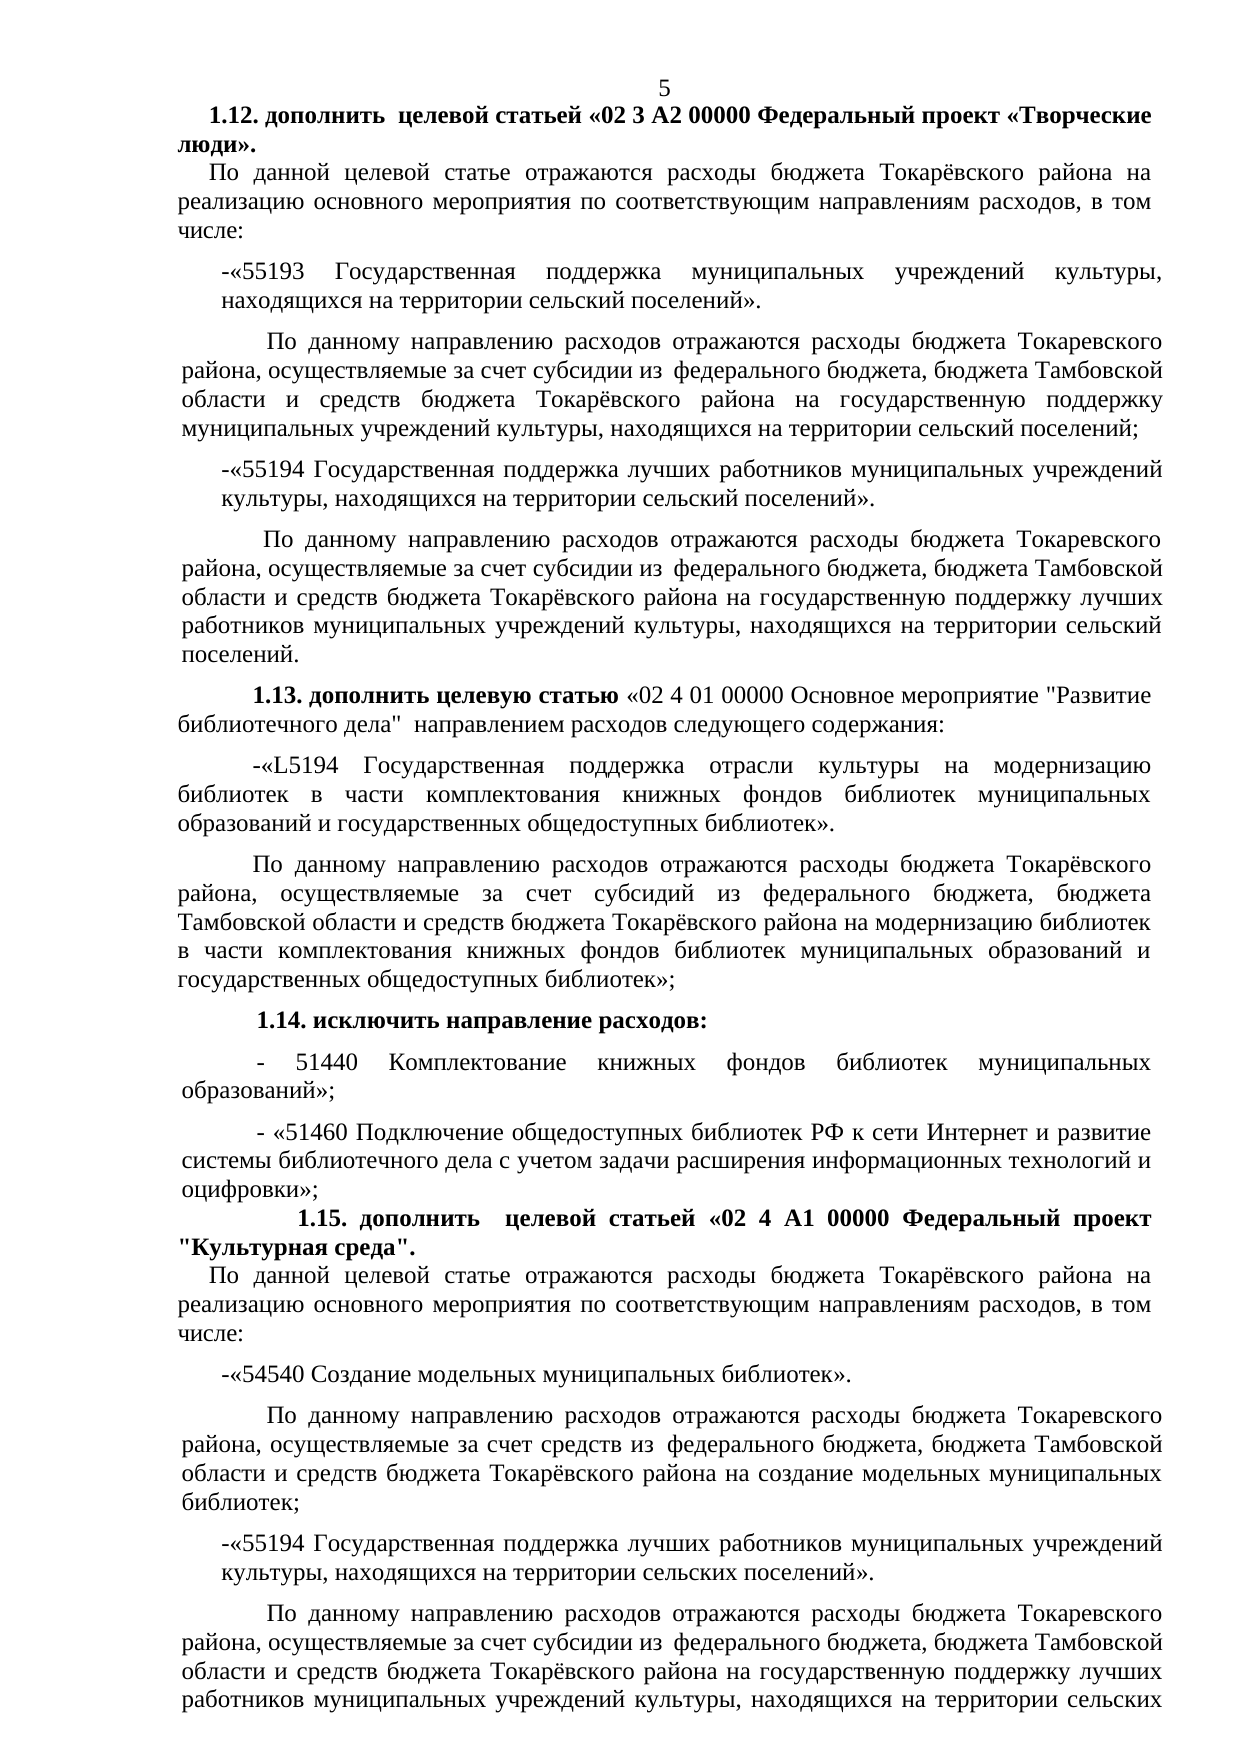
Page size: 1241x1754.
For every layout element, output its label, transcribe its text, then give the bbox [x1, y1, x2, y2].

text По данному направлению расходов отражаются расходы бюджета Токарёвского района, осуществляемые за счет субсидий из федерального бюджета, бюджета Тамбовской области и средств бюджета Токарёвского района на модернизацию библиотек в части комплектования книжных фондов библиотек муниципальных образований и государственных общедоступных библиотек»; [177, 849, 1152, 993]
text 1.12. дополнить целевой статьей «02 3 A2 00000 Федеральный проект «Творческие люди». [177, 100, 1152, 157]
text По данному направлению расходов отражаются расходы бюджета Токаревского района, осуществляемые за счет субсидии из федерального бюджета, бюджета Тамбовской области и средств бюджета Токарёвского района на государственную поддержку муниципальных учреждений культуры, находящихся на территории сельский поселений; [181, 326, 1163, 441]
text По данной целевой статье отражаются расходы бюджета Токарёвского района на реализацию основного мероприятия по соответствующим направлениям расходов, в том числе: [177, 157, 1152, 244]
text -«55194 Государственная поддержка лучших работников муниципальных учреждений культуры, находящихся на территории сельский поселений». [221, 454, 1163, 512]
text 1.14. исключить направление расходов: [181, 1005, 1152, 1034]
text -«55194 Государственная поддержка лучших работников муниципальных учреждений культуры, находящихся на территории сельских поселений». [221, 1528, 1163, 1586]
text - «51460 Подключение общедоступных библиотек РФ к сети Интернет и развитие системы библиотечного дела с учетом задачи расширения информационных технологий и оцифровки»; [181, 1117, 1152, 1203]
text По данной целевой статье отражаются расходы бюджета Токарёвского района на реализацию основного мероприятия по соответствующим направлениям расходов, в том числе: [177, 1260, 1152, 1347]
text 1.13. дополнить целевую статью «02 4 01 00000 Основное мероприятие "Развитие библиотечного дела" направлением расходов следующего содержания: [177, 680, 1152, 738]
text -«L5194 Государственная поддержка отрасли культуры на модернизацию библиотек в части комплектования книжных фондов библиотек муниципальных образований и государственных общедоступных библиотек». [177, 750, 1152, 837]
text По данному направлению расходов отражаются расходы бюджета Токаревского района, осуществляемые за счет средств из федерального бюджета, бюджета Тамбовской области и средств бюджета Токарёвского района на создание модельных муниципальных библиотек; [181, 1401, 1163, 1516]
text 1.15. дополнить целевой статьей «02 4 A1 00000 Федеральный проект "Культурная среда". [177, 1203, 1152, 1260]
text - 51440 Комплектование книжных фондов библиотек муниципальных образований»; [181, 1047, 1152, 1104]
text -«55193 Государственная поддержка муниципальных учреждений культуры, находящихся на территории сельский поселений». [221, 256, 1163, 314]
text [181, 1598, 1163, 1713]
text -«54540 Создание модельных муниципальных библиотек». [221, 1359, 1163, 1388]
text По данному направлению расходов отражаются расходы бюджета Токаревского района, осуществляемые за счет субсидии из федерального бюджета, бюджета Тамбовской области и средств бюджета Токарёвского района на государственную поддержку лучших работников муниципальных учреждений культуры, находящихся на территории сельский поселений. [181, 524, 1163, 668]
